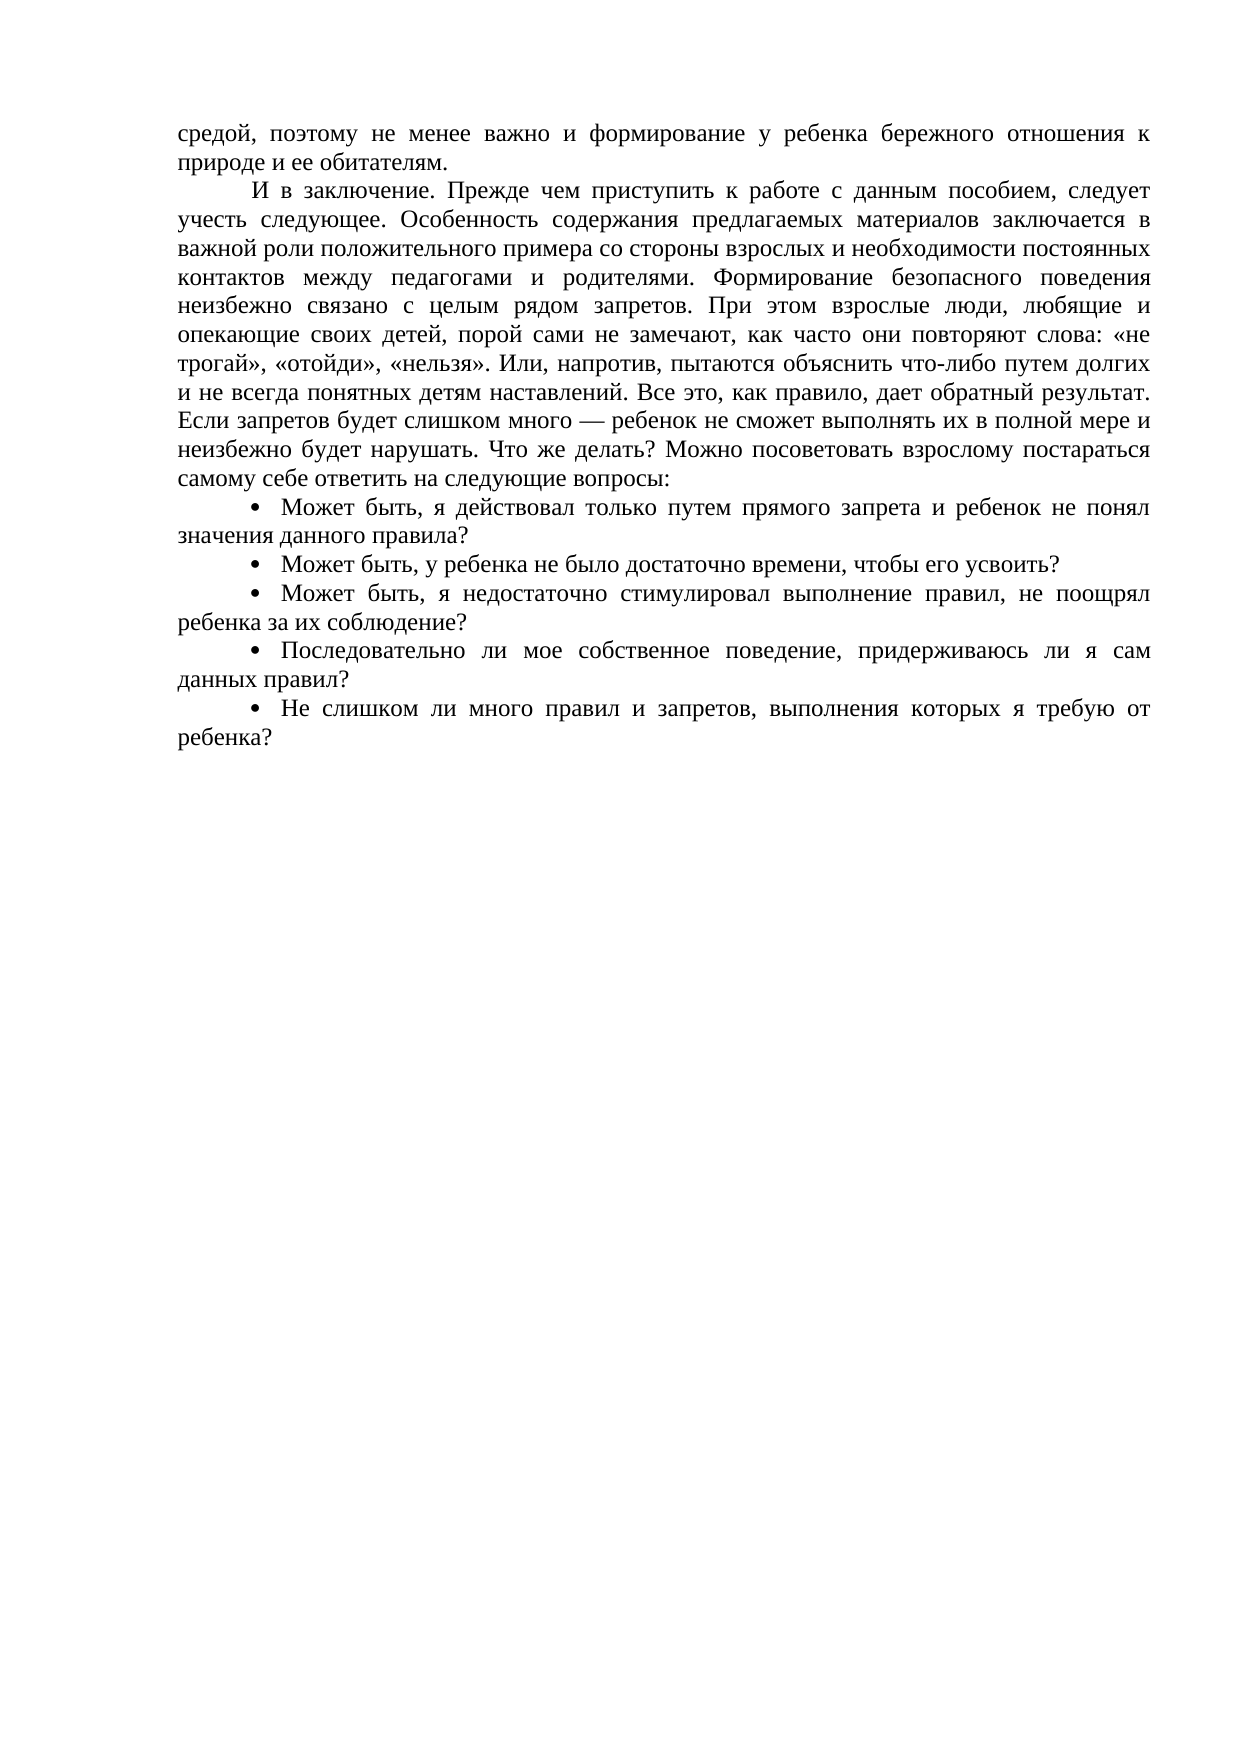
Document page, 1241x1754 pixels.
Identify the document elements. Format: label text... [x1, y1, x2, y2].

list Может быть, я недостаточно стимулировал выполнение правил, не поощрял ребенка за их соблюдение? [177, 578, 1152, 636]
list Может быть, у ребенка не было достаточно времени, чтобы его усвоить? [177, 549, 1152, 578]
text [177, 118, 1152, 176]
text И в заключение. Прежде чем приступить к работе с данным пособием, следует учесть следующее. Особенность содержания предлагаемых материалов заключается в важной роли положительного примера со стороны взрослых и необходимости постоянных контактов между педагогами и родителями. Формирование безопасного поведения неизбежно связано с целым рядом запретов. При этом взрослые люди, любящие и опекающие своих детей, порой сами не замечают, как часто они повторяют слова: «не трогай», «отойди», «нельзя». Или, напротив, пытаются объяснить что-либо путем долгих и не всегда понятных детям наставлений. Все это, как правило, дает обратный результат. Если запретов будет слишком много — ребенок не сможет выполнять их в полной мере и неизбежно будет нарушать. Что же делать? Можно посоветовать взрослому постараться самому себе ответить на следующие вопросы: [177, 176, 1152, 492]
list Может быть, я действовал только путем прямого запрета и ребенок не понял значения данного правила? [177, 492, 1152, 549]
list Последовательно ли мое собственное поведение, придерживаюсь ли я сам данных правил? [177, 636, 1152, 693]
list Не слишком ли много правил и запретов, выполнения которых я требую от ребенка? [177, 693, 1152, 751]
